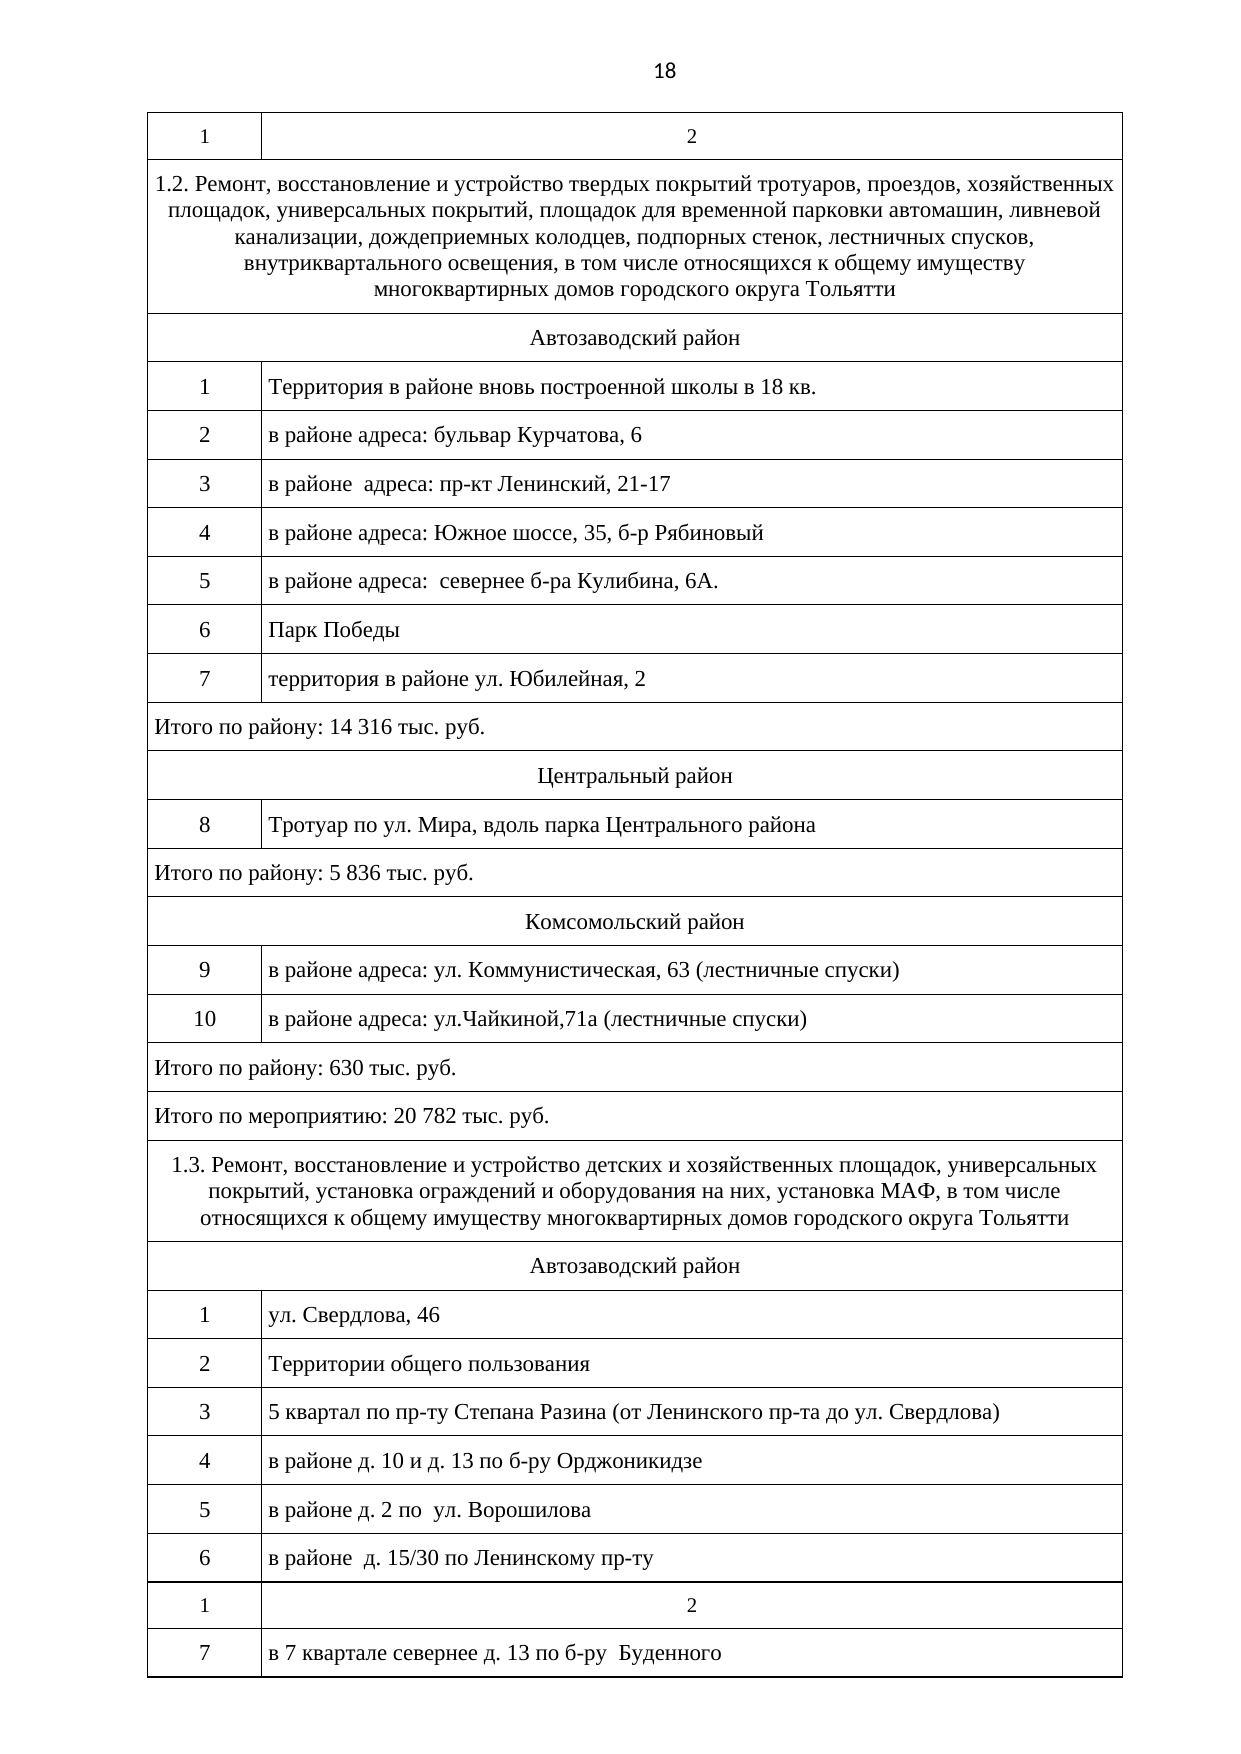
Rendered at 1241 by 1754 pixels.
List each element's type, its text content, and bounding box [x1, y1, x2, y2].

table_cell в районе адреса: ул. Коммунистическая, 63 (лестничные спуски) [262, 946, 1122, 993]
table_cell Автозаводский район [148, 1242, 1122, 1289]
table_cell 2 [262, 1583, 1122, 1628]
table_cell Автозаводский район [148, 314, 1122, 361]
table_cell 6 [148, 605, 261, 653]
table_cell 5 квартал по пр-ту Степана Разина (от Ленинского пр-та до ул. Свердлова) [262, 1388, 1122, 1435]
table_cell Итого по району: 14 316 тыс. руб. [148, 703, 1122, 750]
table_cell Комсомольский район [148, 897, 1122, 945]
table_cell 1 [148, 113, 261, 158]
table_cell 10 [148, 995, 261, 1042]
table_cell 4 [148, 1436, 261, 1484]
table_cell Территории общего пользования [262, 1339, 1122, 1387]
table_cell 5 [148, 557, 261, 604]
table_cell 1 [148, 1291, 261, 1338]
table_cell 2 [262, 113, 1122, 158]
table_cell 5 [148, 1485, 261, 1533]
table_cell 3 [148, 460, 261, 507]
table_cell 7 [148, 654, 261, 702]
table_cell 1 [148, 1583, 261, 1628]
table_cell в районе адреса: бульвар Курчатова, 6 [262, 411, 1122, 458]
table_cell 4 [148, 508, 261, 556]
table_cell Парк Победы [262, 605, 1122, 653]
table_cell 2 [148, 411, 261, 458]
table_cell 8 [148, 800, 261, 848]
table_cell 7 [148, 1629, 261, 1676]
table_cell ул. Свердлова, 46 [262, 1291, 1122, 1338]
table_cell Центральный район [148, 751, 1122, 799]
table_cell в районе адреса: пр-кт Ленинский, 21-17 [262, 460, 1122, 507]
table_cell в 7 квартале севернее д. 13 по б-ру Буденного [262, 1629, 1122, 1676]
table_cell 1.3. Ремонт, восстановление и устройство детских и хозяйственных площадок, универсальных покрытий, установка ограждений и оборудования на них, установка МАФ, в том числе относящихся к общему имуществу многоквартирных домов городского округа Тольятти [148, 1141, 1122, 1241]
table_cell в районе д. 10 и д. 13 по б-ру Орджоникидзе [262, 1436, 1122, 1484]
table_cell Итого по району: 5 836 тыс. руб. [148, 849, 1122, 896]
table_cell в районе адреса: ул.Чайкиной,71а (лестничные спуски) [262, 995, 1122, 1042]
table_cell в районе д. 2 по ул. Ворошилова [262, 1485, 1122, 1533]
table_cell в районе адреса: Южное шоссе, 35, б-р Рябиновый [262, 508, 1122, 556]
table_cell в районе адреса: севернее б-ра Кулибина, 6А. [262, 557, 1122, 604]
table_cell территория в районе ул. Юбилейная, 2 [262, 654, 1122, 702]
table_cell 2 [148, 1339, 261, 1387]
table_cell в районе д. 15/30 по Ленинскому пр-ту [262, 1534, 1122, 1581]
table_cell 6 [148, 1534, 261, 1581]
table_cell 1.2. Ремонт, восстановление и устройство твердых покрытий тротуаров, проездов, хозяйственных площадок, универсальных покрытий, площадок для временной парковки автомашин, ливневой канализации, дождеприемных колодцев, подпорных стенок, лестничных спусков, внутриквартального освещения, в том числе относящихся к общему имуществу многоквартирных домов городского округа Тольятти [148, 160, 1122, 312]
table_cell Территория в районе вновь построенной школы в 18 кв. [262, 362, 1122, 410]
table_cell 1 [148, 362, 261, 410]
table_cell 9 [148, 946, 261, 993]
table_cell Тротуар по ул. Мира, вдоль парка Центрального района [262, 800, 1122, 848]
table_cell Итого по району: 630 тыс. руб. [148, 1043, 1122, 1091]
table_cell Итого по мероприятию: 20 782 тыс. руб. [148, 1092, 1122, 1139]
table_cell 3 [148, 1388, 261, 1435]
